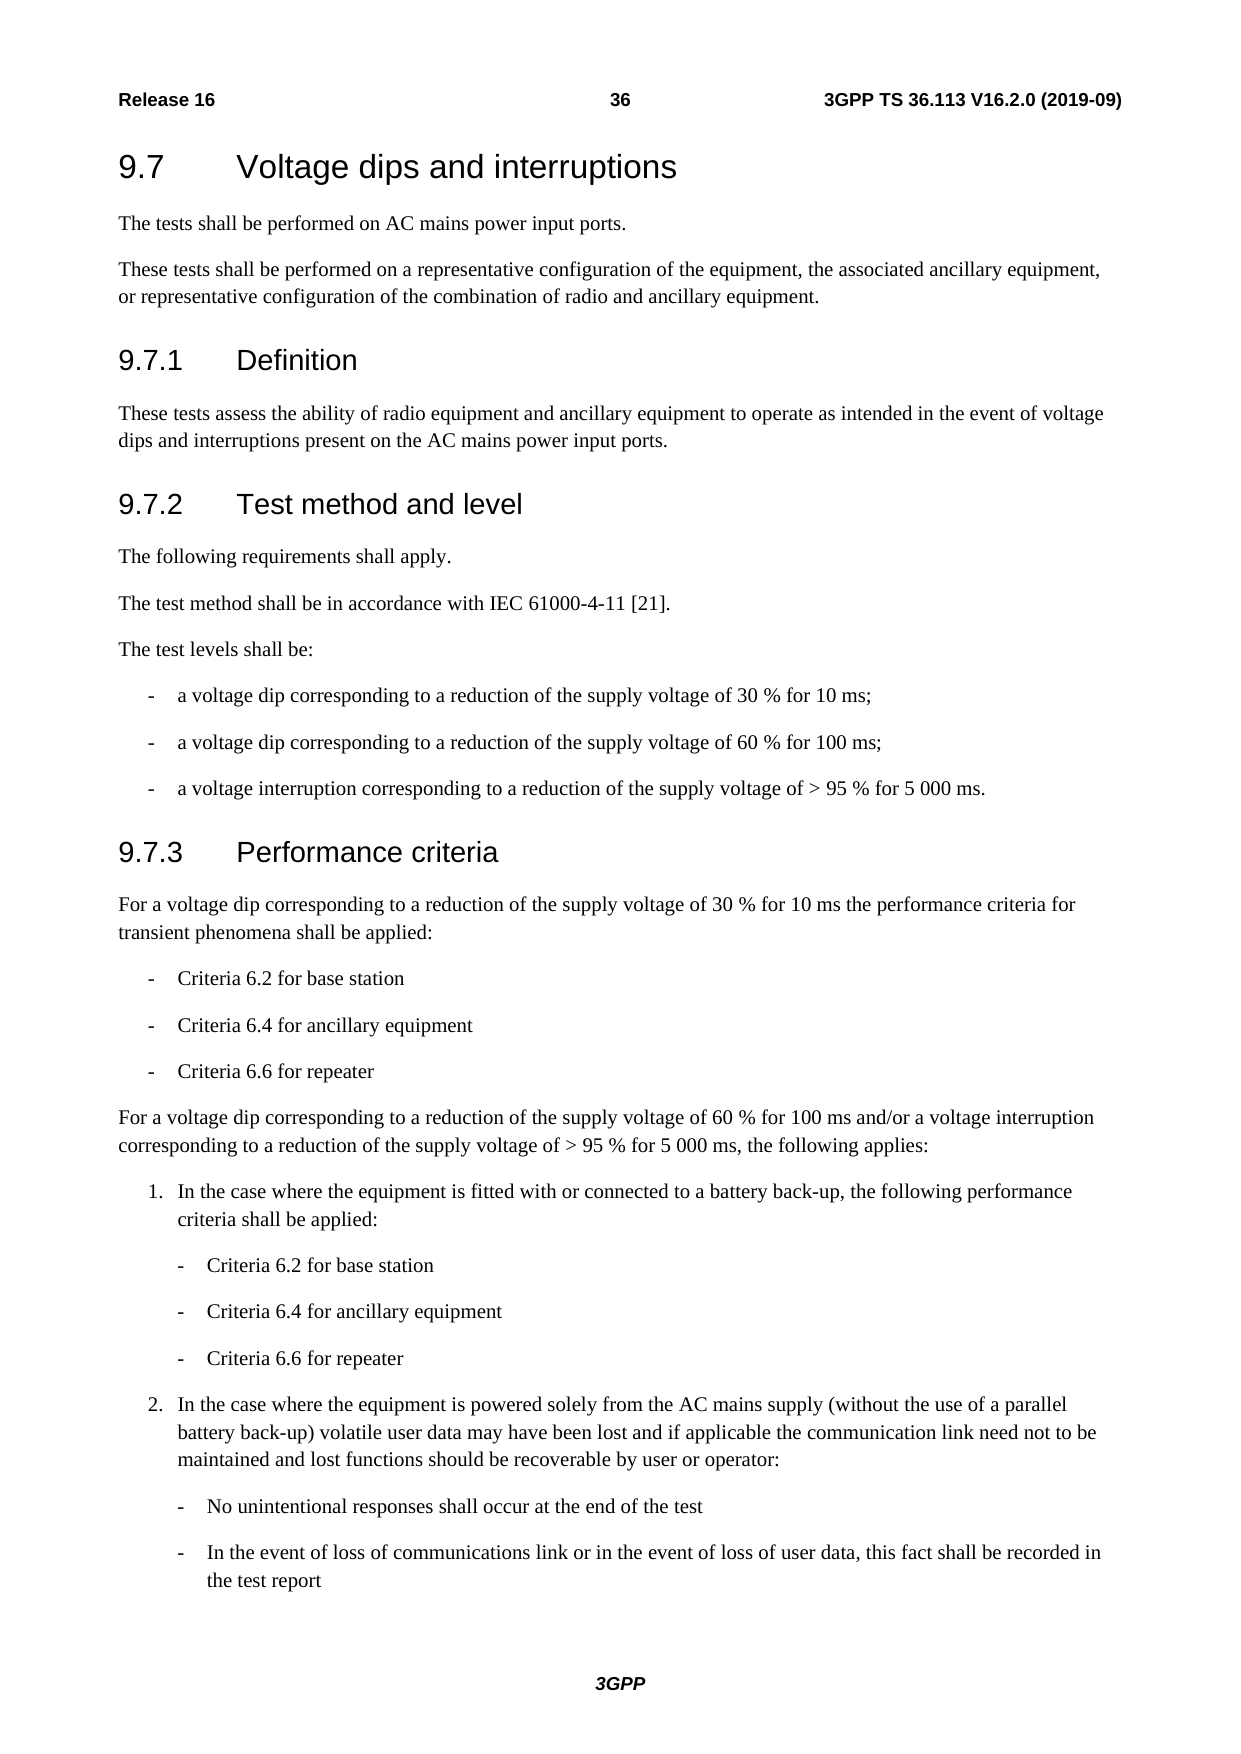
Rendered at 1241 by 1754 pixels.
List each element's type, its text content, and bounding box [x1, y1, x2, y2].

subtitle 9.7.1 Definition [118, 343, 1122, 377]
text The test levels shall be: [118, 637, 1122, 661]
text The following requirements shall apply. [118, 544, 1122, 568]
text - Criteria 6.4 for ancillary equipment [148, 1012, 1122, 1037]
text The tests shall be performed on AC mains power input ports. [118, 210, 1122, 234]
text For a voltage dip corresponding to a reduction of the supply voltage of 60 % for 100 ms and/or a voltage interruption corresponding to a reduction of the supply voltage of > 95 % for 5 000 ms, the following applies: [118, 1105, 1122, 1157]
text - a voltage dip corresponding to a reduction of the supply voltage of 60 % for 100 ms; [148, 730, 1122, 754]
text 2. In the case where the equipment is powered solely from the AC mains supply (without the use of a parallel battery back-up) volatile user data may have been lost and if applicable the communication link need not to be maintained and lost functions should be recoverable by user or operator: [148, 1392, 1122, 1471]
text These tests assess the ability of radio equipment and ancillary equipment to operate as intended in the event of voltage dips and interruptions present on the AC mains power input ports. [118, 401, 1122, 452]
text - Criteria 6.2 for base station [177, 1253, 1122, 1277]
text - Criteria 6.2 for base station [148, 966, 1122, 990]
text - a voltage interruption corresponding to a reduction of the supply voltage of > 95 % for 5 000 ms. [148, 776, 1122, 800]
text - No unintentional responses shall occur at the end of the test [177, 1494, 1122, 1518]
text 1. In the case where the equipment is fitted with or connected to a battery back-up, the following performance criteria shall be applied: [148, 1179, 1122, 1231]
text - In the event of loss of communications link or in the event of loss of user data, this fact shall be recorded in the test report [177, 1540, 1122, 1592]
text - a voltage dip corresponding to a reduction of the supply voltage of 30 % for 10 ms; [148, 683, 1122, 707]
subtitle 9.7.2 Test method and level [118, 487, 1122, 521]
text For a voltage dip corresponding to a reduction of the supply voltage of 30 % for 10 ms the performance criteria for transient phenomena shall be applied: [118, 892, 1122, 944]
text These tests shall be performed on a representative configuration of the equipment, the associated ancillary equipment, or representative configuration of the combination of radio and ancillary equipment. [118, 257, 1122, 308]
subtitle 9.7.3 Performance criteria [118, 835, 1122, 868]
text - Criteria 6.4 for ancillary equipment [177, 1299, 1122, 1323]
subtitle 9.7 Voltage dips and interruptions [118, 147, 1122, 186]
text - Criteria 6.6 for repeater [148, 1059, 1122, 1083]
text - Criteria 6.6 for repeater [177, 1346, 1122, 1370]
text The test method shall be in accordance with IEC 61000-4-11 [21]. [118, 591, 1122, 615]
